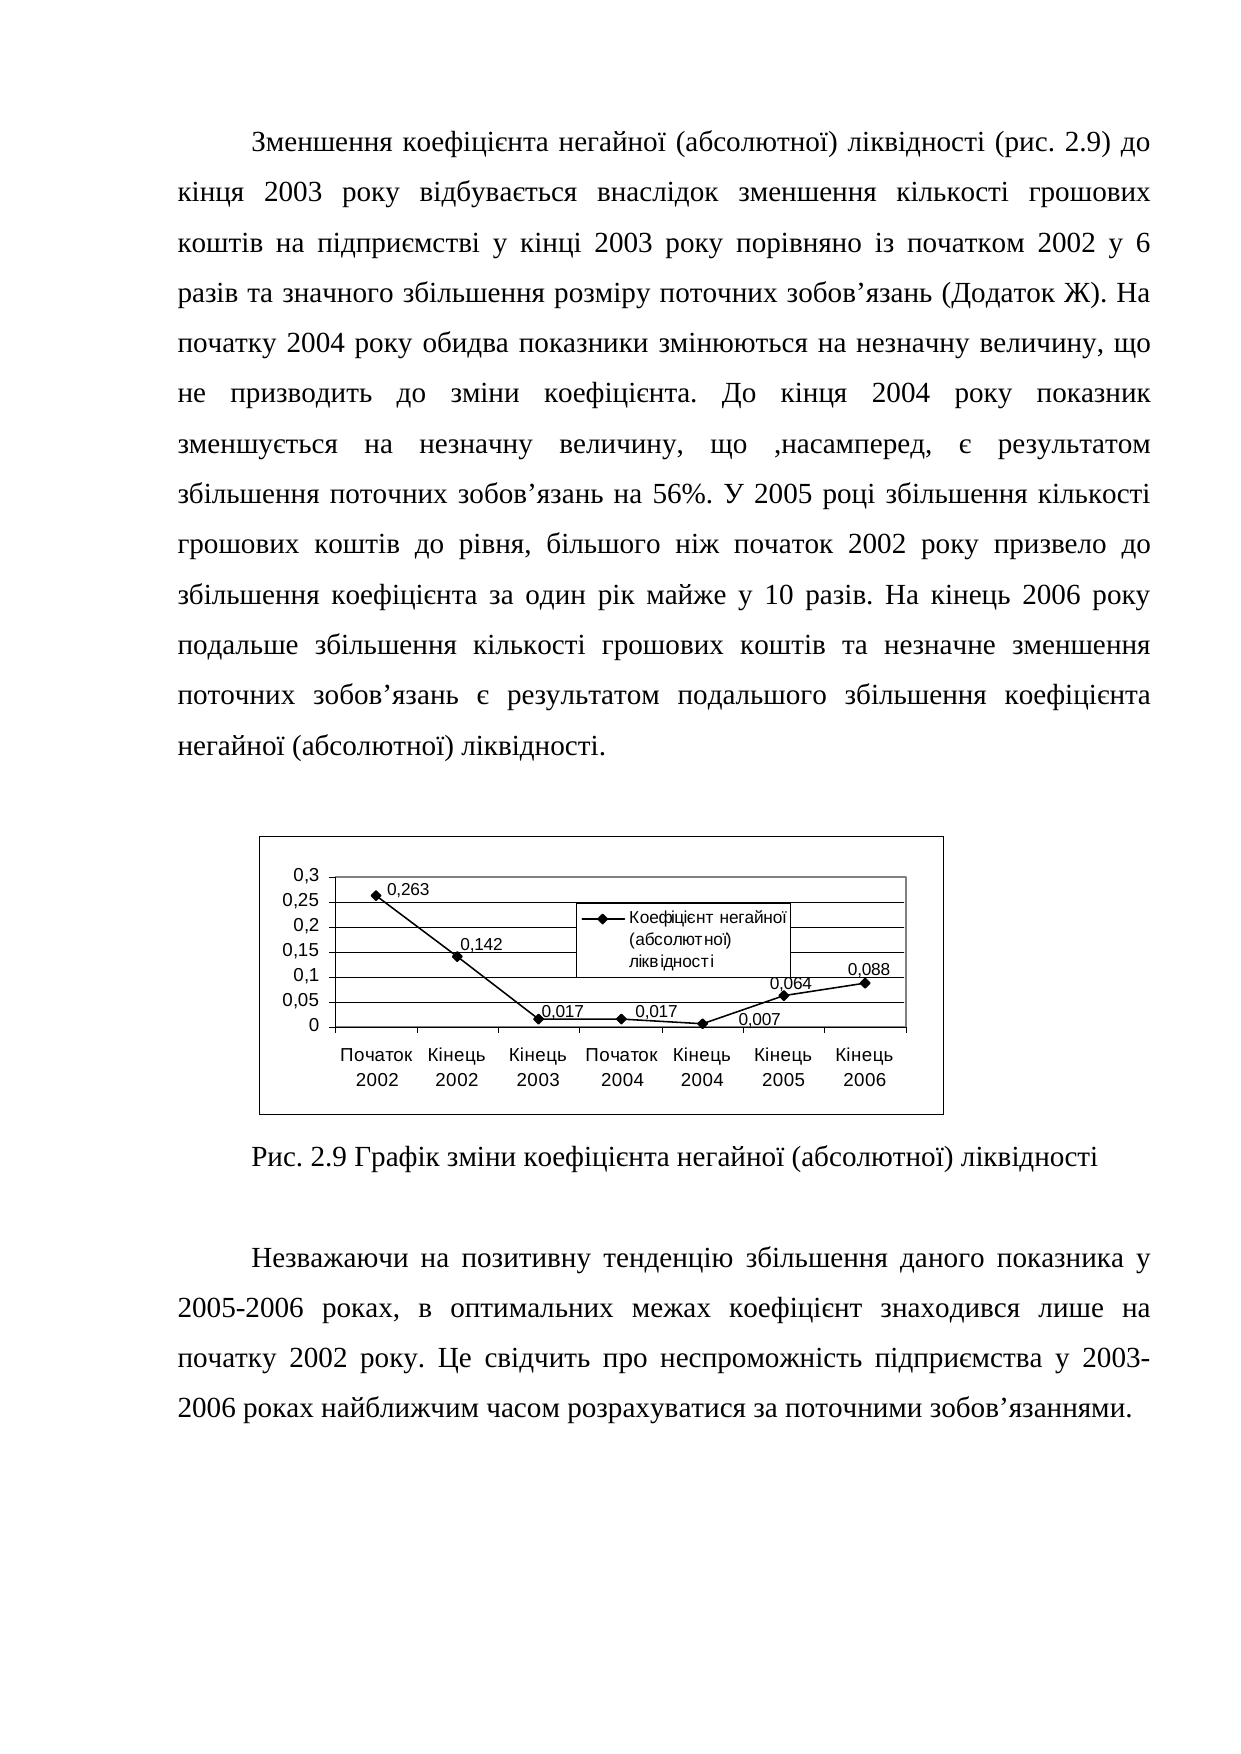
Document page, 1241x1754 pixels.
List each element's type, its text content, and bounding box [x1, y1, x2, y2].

text Рис. 2.9 Графік зміни коефіцієнта негайної (абсолютної) ліквідності [177, 1139, 1152, 1173]
text Незважаючи на позитивну тенденцію збільшення даного показника у 2005-2006 роках, в оптимальних межах коефіцієнт знаходився лише на початку 2002 року. Це свідчить про неспроможність підприємства у 2003-2006 роках найближчим часом розрахуватися за поточними зобов’язаннями. [177, 1240, 1152, 1424]
text Зменшення коефіцієнта негайної (абсолютної) ліквідності (рис. 2.9) до кінця 2003 року відбувається внаслідок зменшення кількості грошових коштів на підприємстві у кінці 2003 року порівняно із початком 2002 у 6 разів та значного збільшення розміру поточних зобов’язань (Додаток Ж). На початку 2004 року обидва показники змінюються на незначну величину, що не призводить до зміни коефіцієнта. До кінця 2004 року показник зменшується на незначну величину, що ,насамперед, є результатом збільшення поточних зобов’язань на 56%. У 2005 році збільшення кількості грошових коштів до рівня, більшого ніж початок 2002 року призвело до збільшення коефіцієнта за один рік майже у 10 разів. На кінець 2006 року подальше збільшення кількості грошових коштів та незначне зменшення поточних зобов’язань є результатом подальшого збільшення коефіцієнта негайної (абсолютної) ліквідності. [177, 124, 1152, 761]
